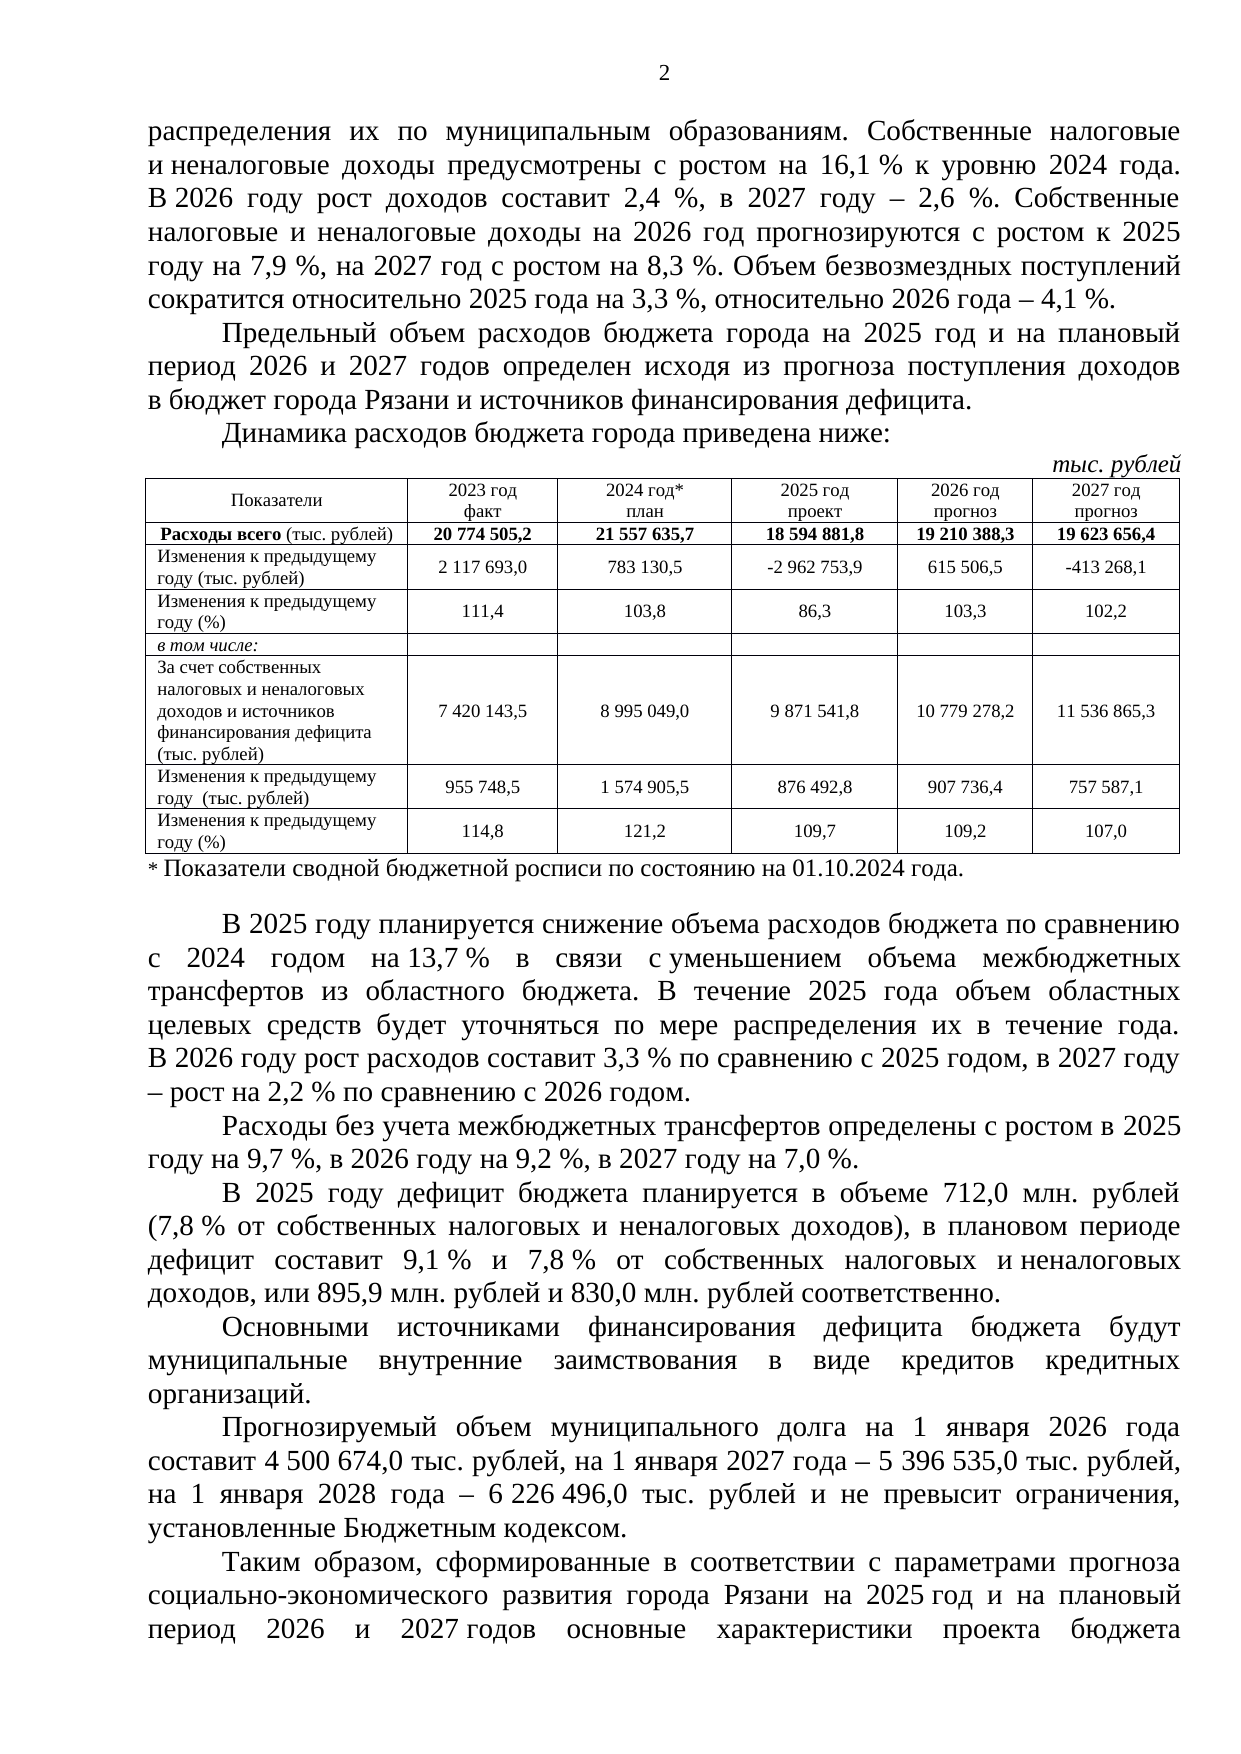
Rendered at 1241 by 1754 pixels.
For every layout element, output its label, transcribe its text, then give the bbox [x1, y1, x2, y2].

table_cell 757 587,1 [1033, 765, 1179, 808]
table_cell [408, 634, 557, 655]
table_cell -2 962 753,9 [732, 545, 897, 588]
table_cell [732, 634, 897, 655]
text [148, 113, 1181, 315]
table_header 2027 год прогноз [1033, 479, 1179, 522]
table_cell 783 130,5 [558, 545, 731, 588]
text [148, 1544, 1181, 1644]
text * Показатели сводной бюджетной росписи по состоянию на 01.10.2024 года. [148, 853, 1181, 882]
table_cell 615 506,5 [898, 545, 1032, 588]
table_cell в том числе: [146, 634, 407, 655]
table_cell -413 268,1 [1033, 545, 1179, 588]
table_cell [1033, 634, 1179, 655]
table_cell 103,8 [558, 590, 731, 633]
table_cell 19 623 656,4 [1033, 523, 1179, 544]
text Прогнозируемый объем муниципального долга на 1 января 2026 года составит 4 500 674,0 тыс. рублей, на 1 января 2027 года – 5 396 535,0 тыс. рублей, на 1 января 2028 года – 6 226 496,0 тыс. рублей и не превысит ограничения, установленные Бюджетным кодексом. [148, 1409, 1181, 1544]
table_cell 109,7 [732, 809, 897, 852]
table_cell 102,2 [1033, 590, 1179, 633]
table_header 2025 год проект [732, 479, 897, 522]
table_header 2026 год прогноз [898, 479, 1032, 522]
text Предельный объем расходов бюджета города на 2025 год и на плановый период 2026 и 2027 годов определен исходя из прогноза поступления доходов в бюджет города Рязани и источников финансирования дефицита. [148, 315, 1181, 415]
table_cell Изменения к предыдущему году (%) [146, 590, 407, 633]
table_cell [898, 634, 1032, 655]
text Основными источниками финансирования дефицита бюджета будут муниципальные внутренние заимствования в виде кредитов кредитных организаций. [148, 1309, 1181, 1409]
text тыс. рублей [148, 449, 1181, 478]
text Динамика расходов бюджета города приведена ниже: [148, 415, 1181, 449]
table_cell 114,8 [408, 809, 557, 852]
text Расходы без учета межбюджетных трансфертов определены с ростом в 2025 году на 9,7 %, в 2026 году на 9,2 %, в 2027 году на 7,0 %. [148, 1108, 1181, 1175]
table_cell 111,4 [408, 590, 557, 633]
table_cell 107,0 [1033, 809, 1179, 852]
table_cell 103,3 [898, 590, 1032, 633]
table_cell 955 748,5 [408, 765, 557, 808]
table_header 2023 год факт [408, 479, 557, 522]
table_cell Расходы всего (тыс. рублей) [146, 523, 407, 544]
table_cell 8 995 049,0 [558, 656, 731, 764]
table_cell 1 574 905,5 [558, 765, 731, 808]
table_cell 18 594 881,8 [732, 523, 897, 544]
table_header Показатели [146, 479, 407, 522]
table_cell 109,2 [898, 809, 1032, 852]
table_cell Изменения к предыдущему году (тыс. рублей) [146, 765, 407, 808]
table_cell За счет собственных налоговых и неналоговых доходов и источников финансирования дефицита (тыс. рублей) [146, 656, 407, 764]
text В 2025 году планируется снижение объема расходов бюджета по сравнению с 2024 годом на 13,7 % в связи с уменьшением объема межбюджетных трансфертов из областного бюджета. В течение 2025 года объем областных целевых средств будет уточняться по мере распределения их в течение года. В 2026 году рост расходов составит 3,3 % по сравнению с 2025 годом, в 2027 году – рост на 2,2 % по сравнению с 2026 годом. [148, 906, 1181, 1108]
table_cell Изменения к предыдущему году (тыс. рублей) [146, 545, 407, 588]
table_cell 10 779 278,2 [898, 656, 1032, 764]
table_cell [558, 634, 731, 655]
table_cell 20 774 505,2 [408, 523, 557, 544]
table_cell 21 557 635,7 [558, 523, 731, 544]
table_cell 86,3 [732, 590, 897, 633]
table_cell Изменения к предыдущему году (%) [146, 809, 407, 852]
table_cell 907 736,4 [898, 765, 1032, 808]
text В 2025 году дефицит бюджета планируется в объеме 712,0 млн. рублей (7,8 % от собственных налоговых и неналоговых доходов), в плановом периоде дефицит составит 9,1 % и 7,8 % от собственных налоговых и неналоговых доходов, или 895,9 млн. рублей и 830,0 млн. рублей соответственно. [148, 1175, 1181, 1309]
table_cell 2 117 693,0 [408, 545, 557, 588]
table_cell 9 871 541,8 [732, 656, 897, 764]
table_cell 876 492,8 [732, 765, 897, 808]
table_cell 11 536 865,3 [1033, 656, 1179, 764]
table_header 2024 год* план [558, 479, 731, 522]
table_cell 7 420 143,5 [408, 656, 557, 764]
table_cell 121,2 [558, 809, 731, 852]
table_cell 19 210 388,3 [898, 523, 1032, 544]
